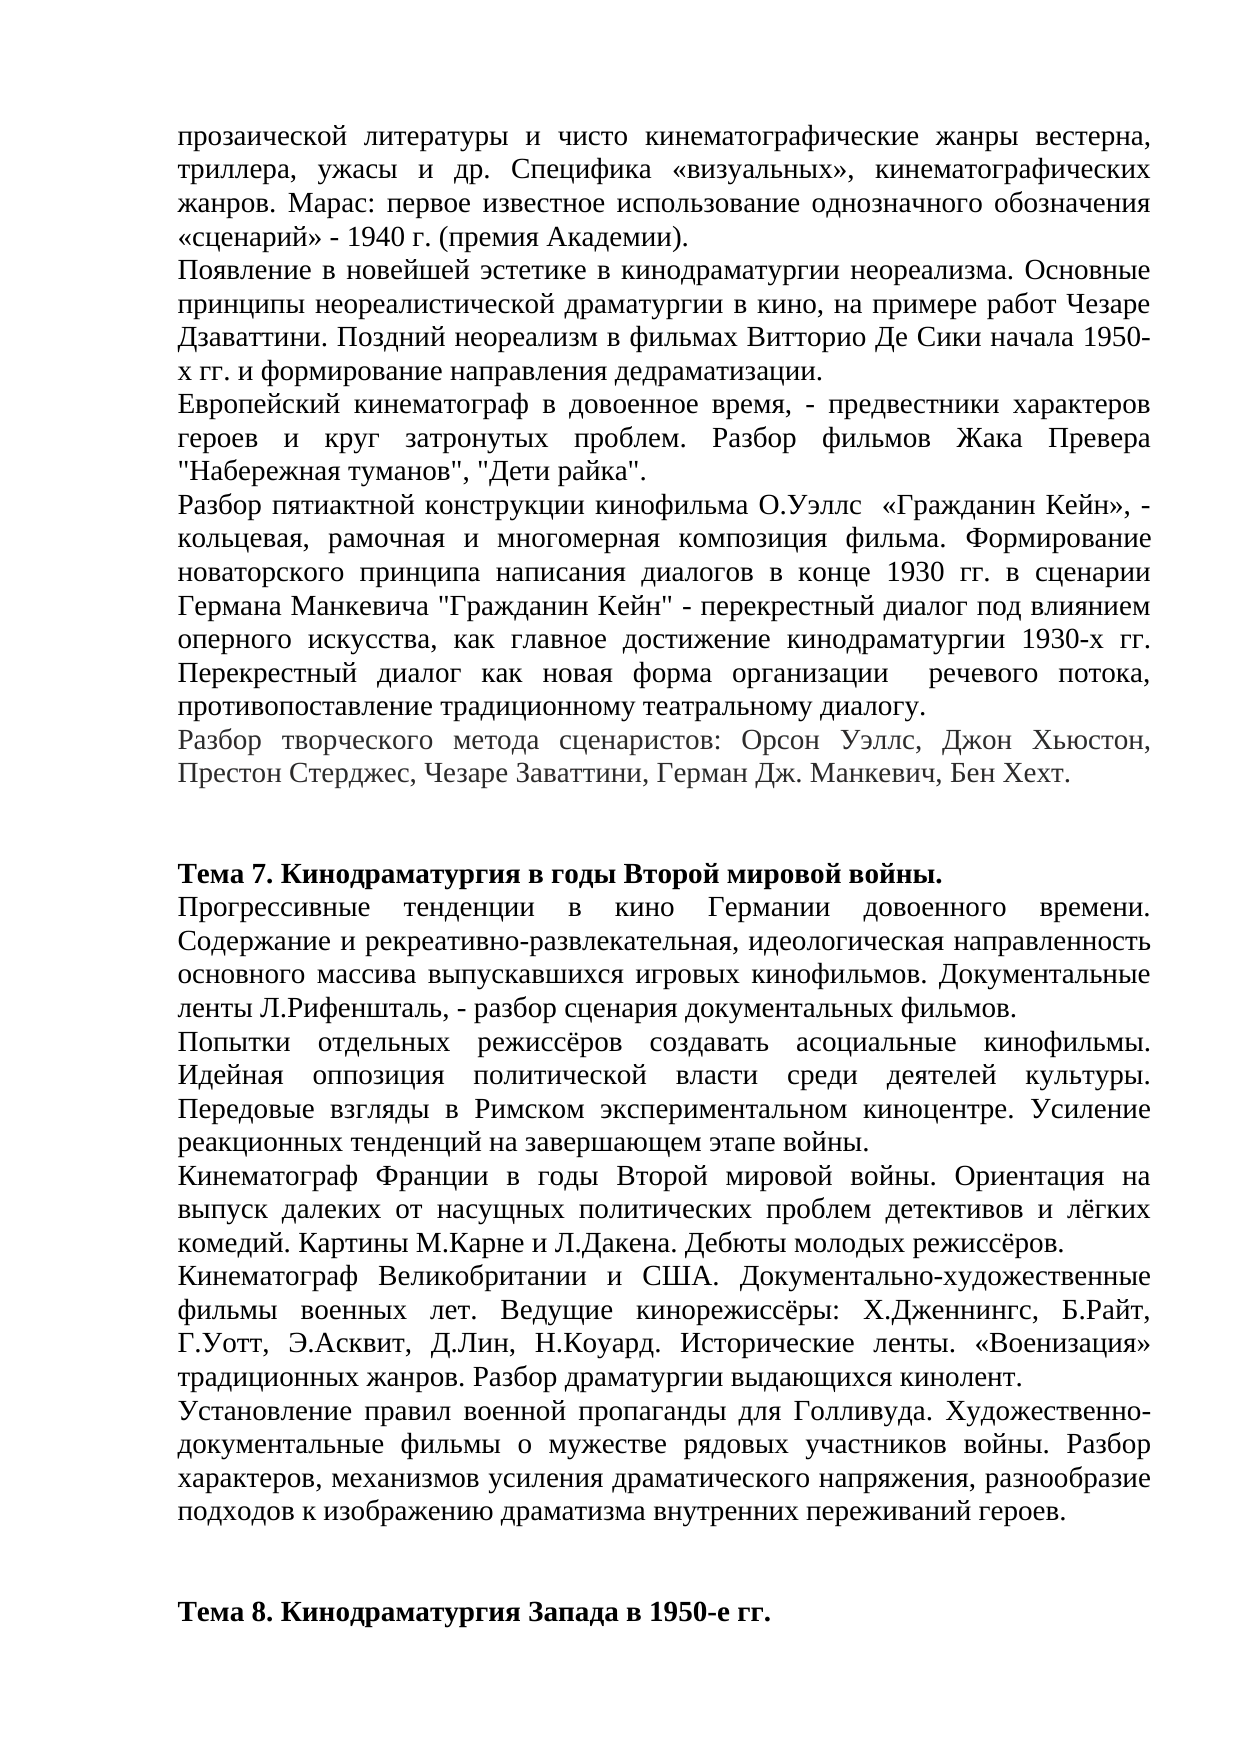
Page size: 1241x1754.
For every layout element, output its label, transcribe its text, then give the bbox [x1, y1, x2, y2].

text Кинематограф Великобритании и США. Документально-художественные фильмы военных лет. Ведущие кинорежиссёры: Х.Дженнингс, Б.Райт, Г.Уотт, Э.Асквит, Д.Лин, Н.Коуард. Исторические ленты. «Военизация» традиционных жанров. Разбор драматургии выдающихся кинолент. [177, 1258, 1152, 1393]
text Установление правил военной пропаганды для Голливуда. Художественно-документальные фильмы о мужестве рядовых участников войны. Разбор характеров, механизмов усиления драматического напряжения, разнообразие подходов к изображению драматизма внутренних переживаний героев. [177, 1393, 1152, 1527]
text Прогрессивные тенденции в кино Германии довоенного времени. Содержание и рекреативно-развлекательная, идеологическая направленность основного массива выпускавшихся игровых кинофильмов. Документальные ленты Л.Рифеншталь, - разбор сценария документальных фильмов. [177, 889, 1152, 1024]
text Кинематограф Франции в годы Второй мировой войны. Ориентация на выпуск далеких от насущных политических проблем детективов и лёгких комедий. Картины М.Карне и Л.Дакена. Дебюты молодых режиссёров. [177, 1158, 1152, 1258]
text Разбор творческого метода сценаристов: Орсон Уэллс, Джон Хьюстон, Престон Стерджес, Чезаре Заваттини, Герман Дж. Манкевич, Бен Хехт. [177, 722, 1152, 789]
text Появление в новейшей эстетике в кинодраматургии неореализма. Основные принципы неореалистической драматургии в кино, на примере работ Чезаре Дзаваттини. Поздний неореализм в фильмах Витторио Де Сики начала 1950-х гг. и формирование направления дедраматизации. [177, 252, 1152, 386]
text Тема 8. Кинодраматургия Запада в 1950-е гг. [177, 1594, 1152, 1627]
text Разбор пятиактной конструкции кинофильма О.Уэллс «Гражданин Кейн», - кольцевая, рамочная и многомерная композиция фильма. Формирование новаторского принципа написания диалогов в конце 1930 гг. в сценарии Германа Манкевича "Гражданин Кейн" - перекрестный диалог под влиянием оперного искусства, как главное достижение кинодраматургии 1930-х гг. Перекрестный диалог как новая форма организации речевого потока, противопоставление традиционному театральному диалогу. [177, 487, 1152, 722]
text Европейский кинематограф в довоенное время, - предвестники характеров героев и круг затронутых проблем. Разбор фильмов Жака Превера "Набережная туманов", "Дети райка". [177, 386, 1152, 487]
text Тема 7. Кинодраматургия в годы Второй мировой войны. [177, 856, 1152, 889]
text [177, 118, 1152, 252]
text Попытки отдельных режиссёров создавать асоциальные кинофильмы. Идейная оппозиция политической власти среди деятелей культуры. Передовые взгляды в Римском экспериментальном киноцентре. Усиление реакционных тенденций на завершающем этапе войны. [177, 1024, 1152, 1158]
